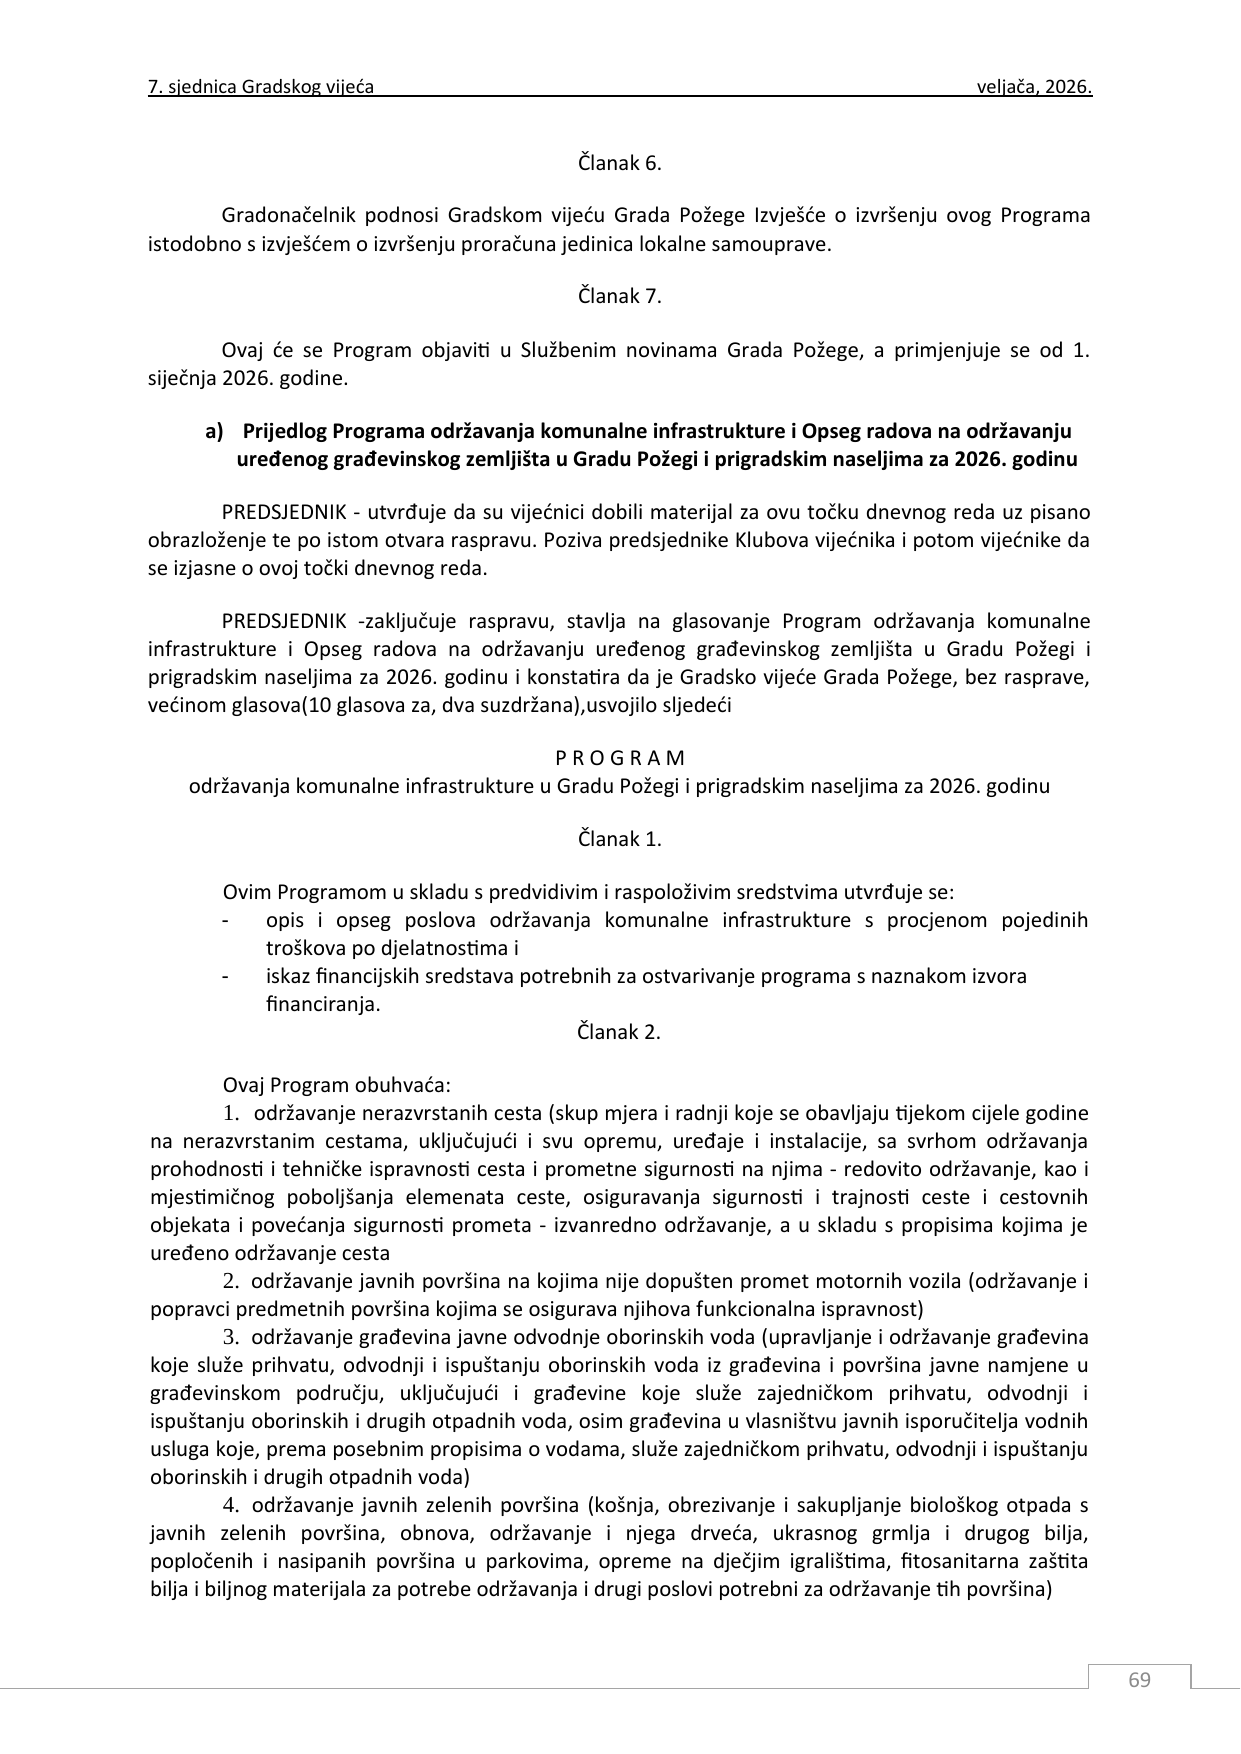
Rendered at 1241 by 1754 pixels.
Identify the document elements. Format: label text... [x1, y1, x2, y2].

text Gradonačelnik podnosi Gradskom vijeću Grada Požege Izvješće o izvršenju ovog Programa istodobno s izvješćem o izvršenju proračuna jedinica lokalne samouprave. [148, 201, 1093, 257]
text Članak 2. [148, 1017, 1091, 1045]
text P R O G R A M [148, 743, 1093, 771]
text Članak 1. [148, 824, 1093, 852]
text Članak 7. [148, 282, 1093, 310]
list održavanje javnih zelenih površina (košnja, obrezivanje i sakupljanje biološkog otpada s javnih zelenih površina, obnova, održavanje i njega drveća, ukrasnog grmlja i drugog bilja, popločenih i nasipanih površina u parkovima, opreme na dječjim igralištima, fitosanitarna zaštita bilja i biljnog materijala za potrebe održavanja i drugi poslovi potrebni za održavanje tih površina) [150, 1490, 1091, 1602]
list iskaz financijskih sredstava potrebnih za ostvarivanje programa s naznakom izvora [221, 961, 1091, 989]
text Ovaj će se Program objaviti u Službenim novinama Grada Požege, a primjenjuje se od 1. siječnja 2026. godine. [148, 335, 1093, 391]
text financiranja. [266, 989, 1091, 1017]
text Ovaj Program obuhvaća: [150, 1070, 1093, 1098]
list opis i opseg poslova održavanja komunalne infrastrukture s procjenom pojedinih troškova po djelatnostima i [221, 905, 1091, 961]
text održavanja komunalne infrastrukture u Gradu Požegi i prigradskim naseljima za 2026. godinu [148, 771, 1093, 799]
list održavanje nerazvrstanih cesta (skup mjera i radnji koje se obavljaju tijekom cijele godine na nerazvrstanim cestama, uključujući i svu opremu, uređaje i instalacije, sa svrhom održavanja prohodnosti i tehničke ispravnosti cesta i prometne sigurnosti na njima - redovito održavanje, kao i mjestimičnog poboljšanja elemenata ceste, osiguravanja sigurnosti i trajnosti ceste i cestovnih objekata i povećanja sigurnosti prometa - izvanredno održavanje, a u skladu s propisima kojima je uređeno održavanje cesta [150, 1098, 1091, 1266]
text Članak 6. [148, 148, 1093, 176]
text Ovim Programom u skladu s predvidivim i raspoloživim sredstvima utvrđuje se: [150, 877, 1093, 905]
text PREDSJEDNIK - utvrđuje da su vijećnici dobili materijal za ovu točku dnevnog reda uz pisano obrazloženje te po istom otvara raspravu. Poziva predsjednike Klubova vijećnika i potom vijećnike da se izjasne o ovoj točki dnevnog reda. [148, 497, 1093, 581]
list održavanje građevina javne odvodnje oborinskih voda (upravljanje i održavanje građevina koje služe prihvatu, odvodnji i ispuštanju oborinskih voda iz građevina i površina javne namjene u građevinskom području, uključujući i građevine koje služe zajedničkom prihvatu, odvodnji i ispuštanju oborinskih i drugih otpadnih voda, osim građevina u vlasništvu javnih isporučitelja vodnih usluga koje, prema posebnim propisima o vodama, služe zajedničkom prihvatu, odvodnji i ispuštanju oborinskih i drugih otpadnih voda) [150, 1322, 1091, 1490]
list PREDSJEDNIK -zaključuje raspravu, stavlja na glasovanje Program održavanja komunalne infrastrukture i Opseg radova na održavanju uređenog građevinskog zemljišta u Gradu Požegi i prigradskim naseljima za 2026. godinu i konstatira da je Gradsko vijeće Grada Požege, bez rasprave, većinom glasova(10 glasova za, dva suzdržana),usvojilo sljedeći [148, 606, 1093, 718]
list održavanje javnih površina na kojima nije dopušten promet motornih vozila (održavanje i popravci predmetnih površina kojima se osigurava njihova funkcionalna ispravnost) [150, 1266, 1091, 1322]
list Prijedlog Programa održavanja komunalne infrastrukture i Opseg radova na održavanju uređenog građevinskog zemljišta u Gradu Požegi i prigradskim naseljima za 2026. godinu [185, 416, 1093, 472]
